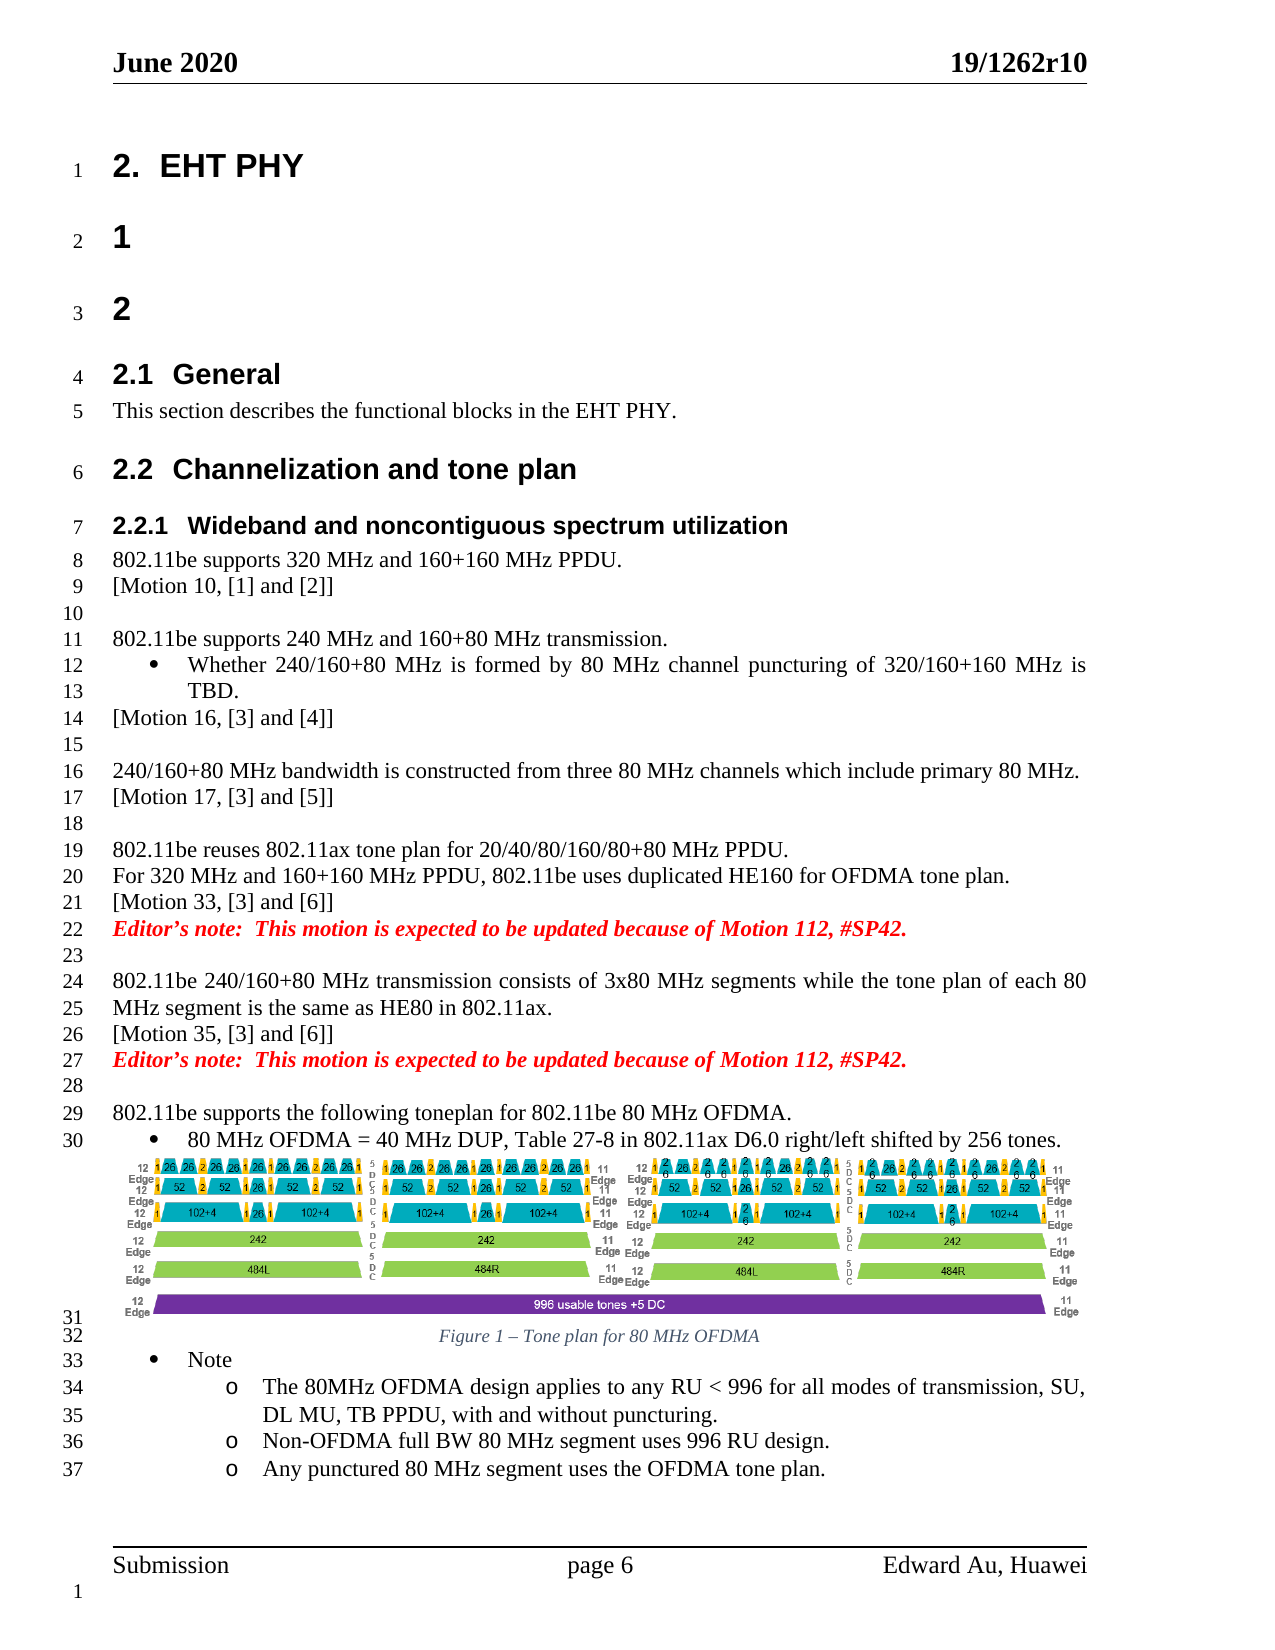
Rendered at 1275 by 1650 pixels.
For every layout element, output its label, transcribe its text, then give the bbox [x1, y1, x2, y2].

text [Motion 16, [3] and [4]] [112, 704, 1087, 730]
text For 320 MHz and 160+160 MHz PPDU, 802.11be uses duplicated HE160 for OFDMA tone plan. [112, 862, 1087, 888]
list 80 MHz OFDMA = 40 MHz DUP, Table 27-8 in 802.11ax D6.0 right/left shifted by 256 tones. [150, 1126, 1087, 1152]
list Any punctured 80 MHz segment uses the OFDMA tone plan. [225, 1456, 1087, 1484]
text 802.11be supports 320 MHz and 160+160 MHz PPDU. [112, 546, 1087, 572]
list Non-OFDMA full BW 80 MHz segment uses 996 RU design. [225, 1427, 1087, 1456]
subtitle General [112, 357, 1087, 391]
list Note [150, 1346, 1087, 1373]
text 802.11be reuses 802.11ax tone plan for 20/40/80/160/80+80 MHz PPDU. [112, 836, 1087, 862]
text This section describes the functional blocks in the EHT PHY. [112, 397, 1087, 423]
text 802.11be supports the following toneplan for 802.11be 80 MHz OFDMA. [112, 1099, 1087, 1126]
subtitle Channelization and tone plan [112, 452, 1087, 486]
picture [112, 1152, 1088, 1325]
subtitle EHT PHY [112, 146, 1087, 184]
subtitle Wideband and noncontiguous spectrum utilization [112, 511, 1087, 539]
text [Motion 17, [3] and [5]] [112, 783, 1087, 809]
text Figure 1 – Tone plan for 80 MHz OFDMA [112, 1325, 1087, 1346]
text [Motion 10, [1] and [2]] [112, 572, 1087, 598]
list The 80MHz OFDMA design applies to any RU < 996 for all modes of transmission, SU, DL MU, TB PPDU, with and without puncturing. [225, 1373, 1087, 1427]
text Editor’s note: This motion is expected to be updated because of Motion 112, #SP42. [112, 1047, 1087, 1073]
text 240/160+80 MHz bandwidth is constructed from three 80 MHz channels which include primary 80 MHz. [112, 757, 1087, 783]
text 802.11be 240/160+80 MHz transmission consists of 3x80 MHz segments while the tone plan of each 80 MHz segment is the same as HE80 in 802.11ax. [112, 967, 1087, 1020]
text 802.11be supports 240 MHz and 160+80 MHz transmission. [112, 625, 1087, 651]
list Whether 240/160+80 MHz is formed by 80 MHz channel puncturing of 320/160+160 MHz is TBD. [150, 651, 1087, 704]
text [Motion 35, [3] and [6]] [112, 1020, 1087, 1047]
text Editor’s note: This motion is expected to be updated because of Motion 112, #SP42. [112, 915, 1087, 941]
text [Motion 33, [3] and [6]] [112, 888, 1087, 915]
